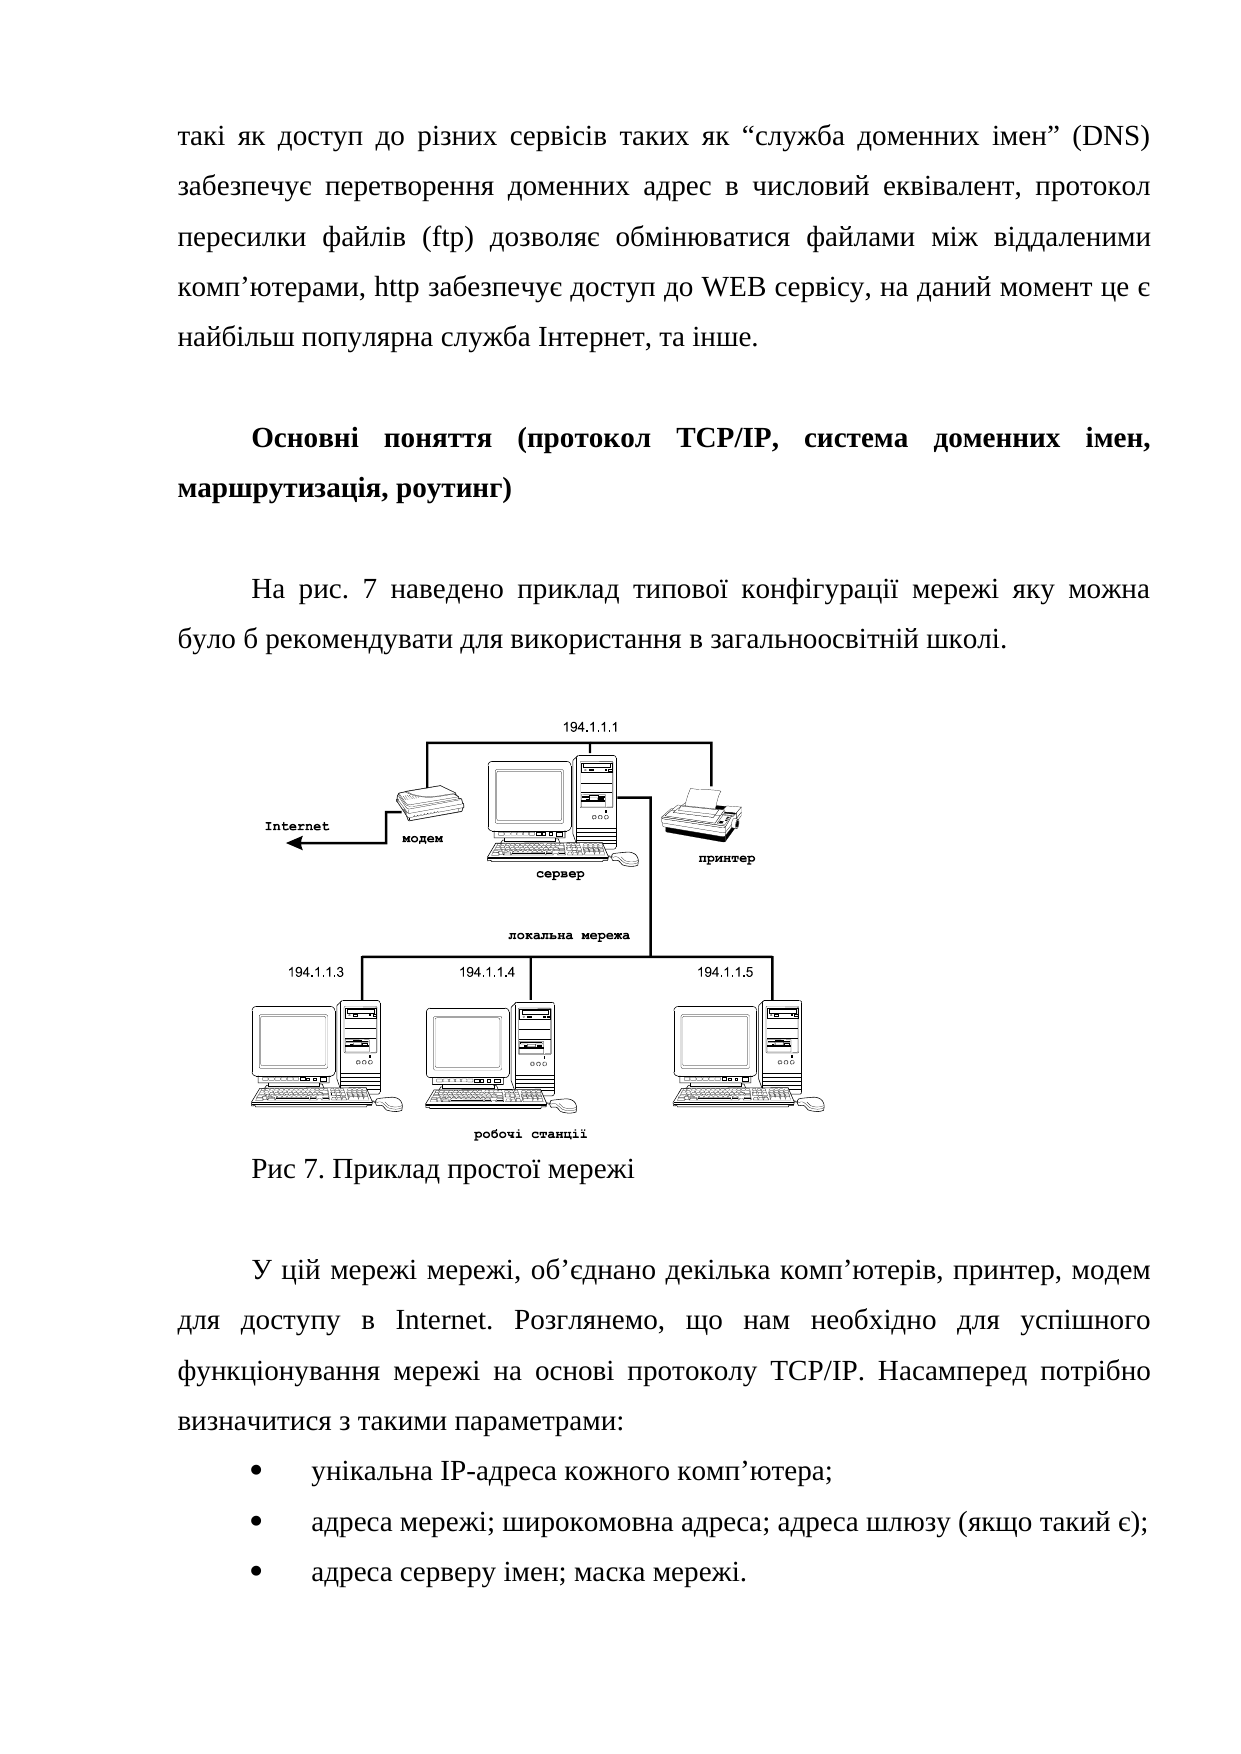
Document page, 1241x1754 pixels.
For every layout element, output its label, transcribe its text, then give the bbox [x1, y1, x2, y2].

subtitle Основні поняття (протокол TCP/IP, система доменних імен, маршрутизація, роутинг) [177, 420, 1152, 504]
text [177, 118, 1152, 353]
text Рис 7. Приклад простої мережі [177, 1151, 1152, 1185]
list унікальна IP-адреса кожного комп’ютера; [177, 1453, 1152, 1487]
text У цій мережі мережі, об’єднано декілька комп’ютерів, принтер, модем для доступу в Internet. Розглянемо, що нам необхідно для успішного функціонування мережі на основі протоколу TCP/IP. Насамперед потрібно визначитися з такими параметрами: [177, 1252, 1152, 1437]
text На рис. 7 наведено приклад типової конфігурації мережі яку можна було б рекомендувати для використання в загальноосвітній школі. [177, 571, 1152, 655]
list адреса мережі; широкомовна адреса; адреса шлюзу (якщо такий є); [177, 1504, 1152, 1537]
list адреса серверу імен; маска мережі. [177, 1554, 1152, 1588]
